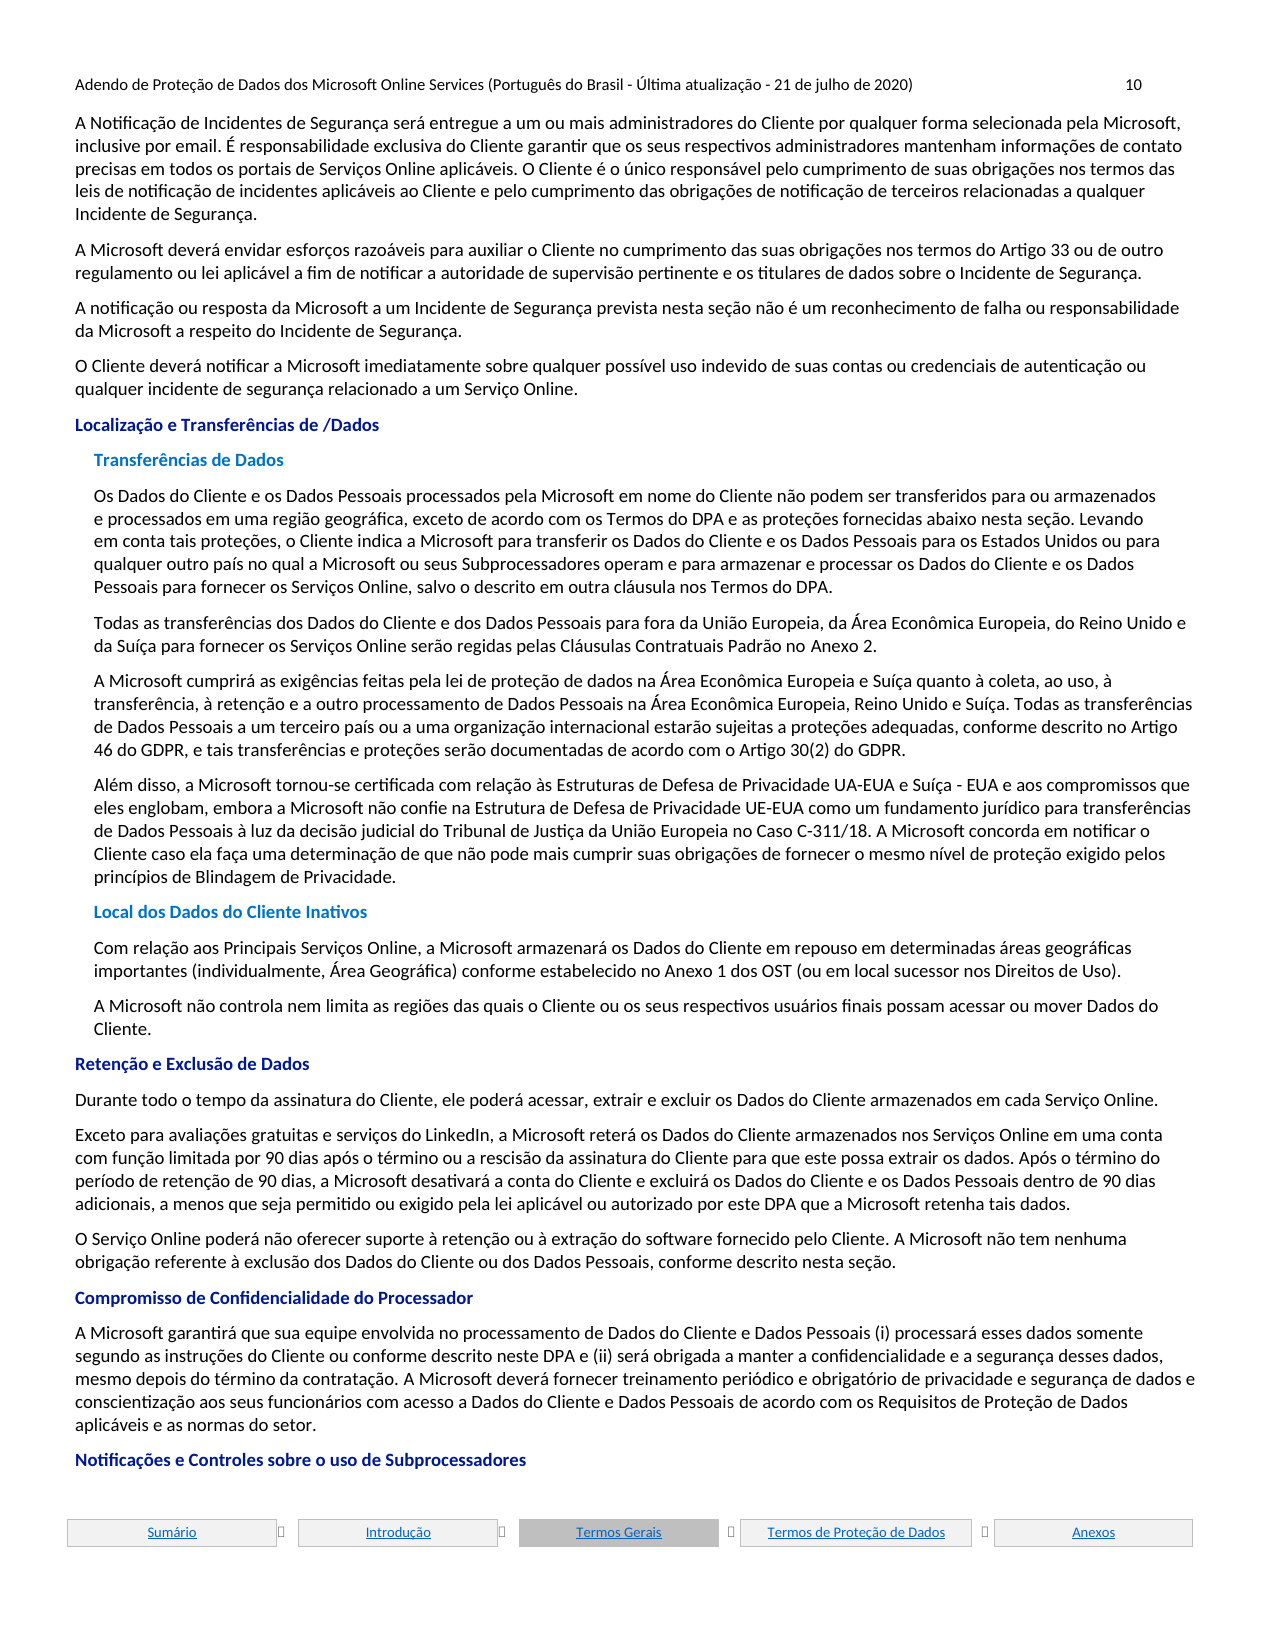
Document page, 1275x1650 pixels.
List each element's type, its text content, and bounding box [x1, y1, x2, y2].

list Os Dados do Cliente e os Dados Pessoais processados pela Microsoft em nome do Cliente não podem ser transferidos para ou armazenados e processados em uma região geográfica, exceto de acordo com os Termos do DPA e as proteções fornecidas abaixo nesta seção. Levando em conta tais proteções, o Cliente indica a Microsoft para transferir os Dados do Cliente e os Dados Pessoais para os Estados Unidos ou para qualquer outro país no qual a Microsoft ou seus Subprocessadores operam e para armazenar e processar os Dados do Cliente e os Dados Pessoais para fornecer os Serviços Online, salvo o descrito em outra cláusula nos Termos do DPA. [94, 484, 1200, 598]
list Transferências de Dados [94, 448, 1200, 471]
subtitle Notificações e Controles sobre o uso de Subprocessadores [75, 1448, 1200, 1471]
list Todas as transferências dos Dados do Cliente e dos Dados Pessoais para fora da União Europeia, da Área Econômica Europeia, do Reino Unido e da Suíça para fornecer os Serviços Online serão regidas pelas Cláusulas Contratuais Padrão no Anexo 2. [94, 611, 1200, 657]
subtitle Retenção e Exclusão de Dados [75, 1053, 1200, 1076]
list Além disso, a Microsoft tornou-se certificada com relação às Estruturas de Defesa de Privacidade UA-EUA e Suíça - EUA e aos compromissos que eles englobam, embora a Microsoft não confie na Estrutura de Defesa de Privacidade UE-EUA como um fundamento jurídico para transferências de Dados Pessoais à luz da decisão judicial do Tribunal de Justiça da União Europeia no Caso C-311/18. A Microsoft concorda em notificar o Cliente caso ela faça uma determinação de que não pode mais cumprir suas obrigações de fornecer o mesmo nível de proteção exigido pelos princípios de Blindagem de Privacidade. [94, 773, 1200, 888]
list Exceto para avaliações gratuitas e serviços do LinkedIn, a Microsoft reterá os Dados do Cliente armazenados nos Serviços Online em uma conta com função limitada por 90 dias após o término ou a rescisão da assinatura do Cliente para que este possa extrair os dados. Após o término do período de retenção de 90 dias, a Microsoft desativará a conta do Cliente e excluirá os Dados do Cliente e os Dados Pessoais dentro de 90 dias adicionais, a menos que seja permitido ou exigido pela lei aplicável ou autorizado por este DPA que a Microsoft retenha tais dados. [75, 1123, 1200, 1215]
list A Microsoft cumprirá as exigências feitas pela lei de proteção de dados na Área Econômica Europeia e Suíça quanto à coleta, ao uso, à transferência, à retenção e a outro processamento de Dados Pessoais na Área Econômica Europeia, Reino Unido e Suíça. Todas as transferências de Dados Pessoais a um terceiro país ou a uma organização internacional estarão sujeitas a proteções adequadas, conforme descrito no Artigo 46 do GDPR, e tais transferências e proteções serão documentadas de acordo com o Artigo 30(2) do GDPR. [94, 669, 1200, 761]
list A Notificação de Incidentes de Segurança será entregue a um ou mais administradores do Cliente por qualquer forma selecionada pela Microsoft, inclusive por email. É responsabilidade exclusiva do Cliente garantir que os seus respectivos administradores mantenham informações de contato precisas em todos os portais de Serviços Online aplicáveis. O Cliente é o único responsável pelo cumprimento de suas obrigações nos termos das leis de notificação de incidentes aplicáveis ao Cliente e pelo cumprimento das obrigações de notificação de terceiros relacionadas a qualquer Incidente de Segurança. [75, 111, 1200, 226]
subtitle Localização e Transferências de /Dados [75, 413, 1200, 436]
list A Microsoft deverá envidar esforços razoáveis para auxiliar o Cliente no cumprimento das suas obrigações nos termos do Artigo 33 ou de outro regulamento ou lei aplicável a fim de notificar a autoridade de supervisão pertinente e os titulares de dados sobre o Incidente de Segurança. [75, 238, 1200, 284]
list Com relação aos Principais Serviços Online, a Microsoft armazenará os Dados do Cliente em repouso em determinadas áreas geográficas importantes (individualmente, Área Geográfica) conforme estabelecido no Anexo 1 dos OST (ou em local sucessor nos Direitos de Uso). [94, 936, 1200, 982]
list O Serviço Online poderá não oferecer suporte à retenção ou à extração do software fornecido pelo Cliente. A Microsoft não tem nenhuma obrigação referente à exclusão dos Dados do Cliente ou dos Dados Pessoais, conforme descrito nesta seção. [75, 1228, 1200, 1273]
list O Cliente deverá notificar a Microsoft imediatamente sobre qualquer possível uso indevido de suas contas ou credenciais de autenticação ou qualquer incidente de segurança relacionado a um Serviço Online. [75, 355, 1200, 401]
list A Microsoft garantirá que sua equipe envolvida no processamento de Dados do Cliente e Dados Pessoais (i) processará esses dados somente segundo as instruções do Cliente ou conforme descrito neste DPA e (ii) será obrigada a manter a confidencialidade e a segurança desses dados, mesmo depois do término da contratação. A Microsoft deverá fornecer treinamento periódico e obrigatório de privacidade e segurança de dados e conscientização aos seus funcionários com acesso a Dados do Cliente e Dados Pessoais de acordo com os Requisitos de Proteção de Dados aplicáveis e as normas do setor. [75, 1321, 1200, 1436]
list A Microsoft não controla nem limita as regiões das quais o Cliente ou os seus respectivos usuários finais possam acessar ou mover Dados do Cliente. [94, 994, 1200, 1040]
list Local dos Dados do Cliente Inativos [94, 901, 1200, 923]
list Durante todo o tempo da assinatura do Cliente, ele poderá acessar, extrair e excluir os Dados do Cliente armazenados em cada Serviço Online. [75, 1088, 1200, 1111]
list A notificação ou resposta da Microsoft a um Incidente de Segurança prevista nesta seção não é um reconhecimento de falha ou responsabilidade da Microsoft a respeito do Incidente de Segurança. [75, 296, 1200, 342]
subtitle Compromisso de Confidencialidade do Processador [75, 1286, 1200, 1309]
